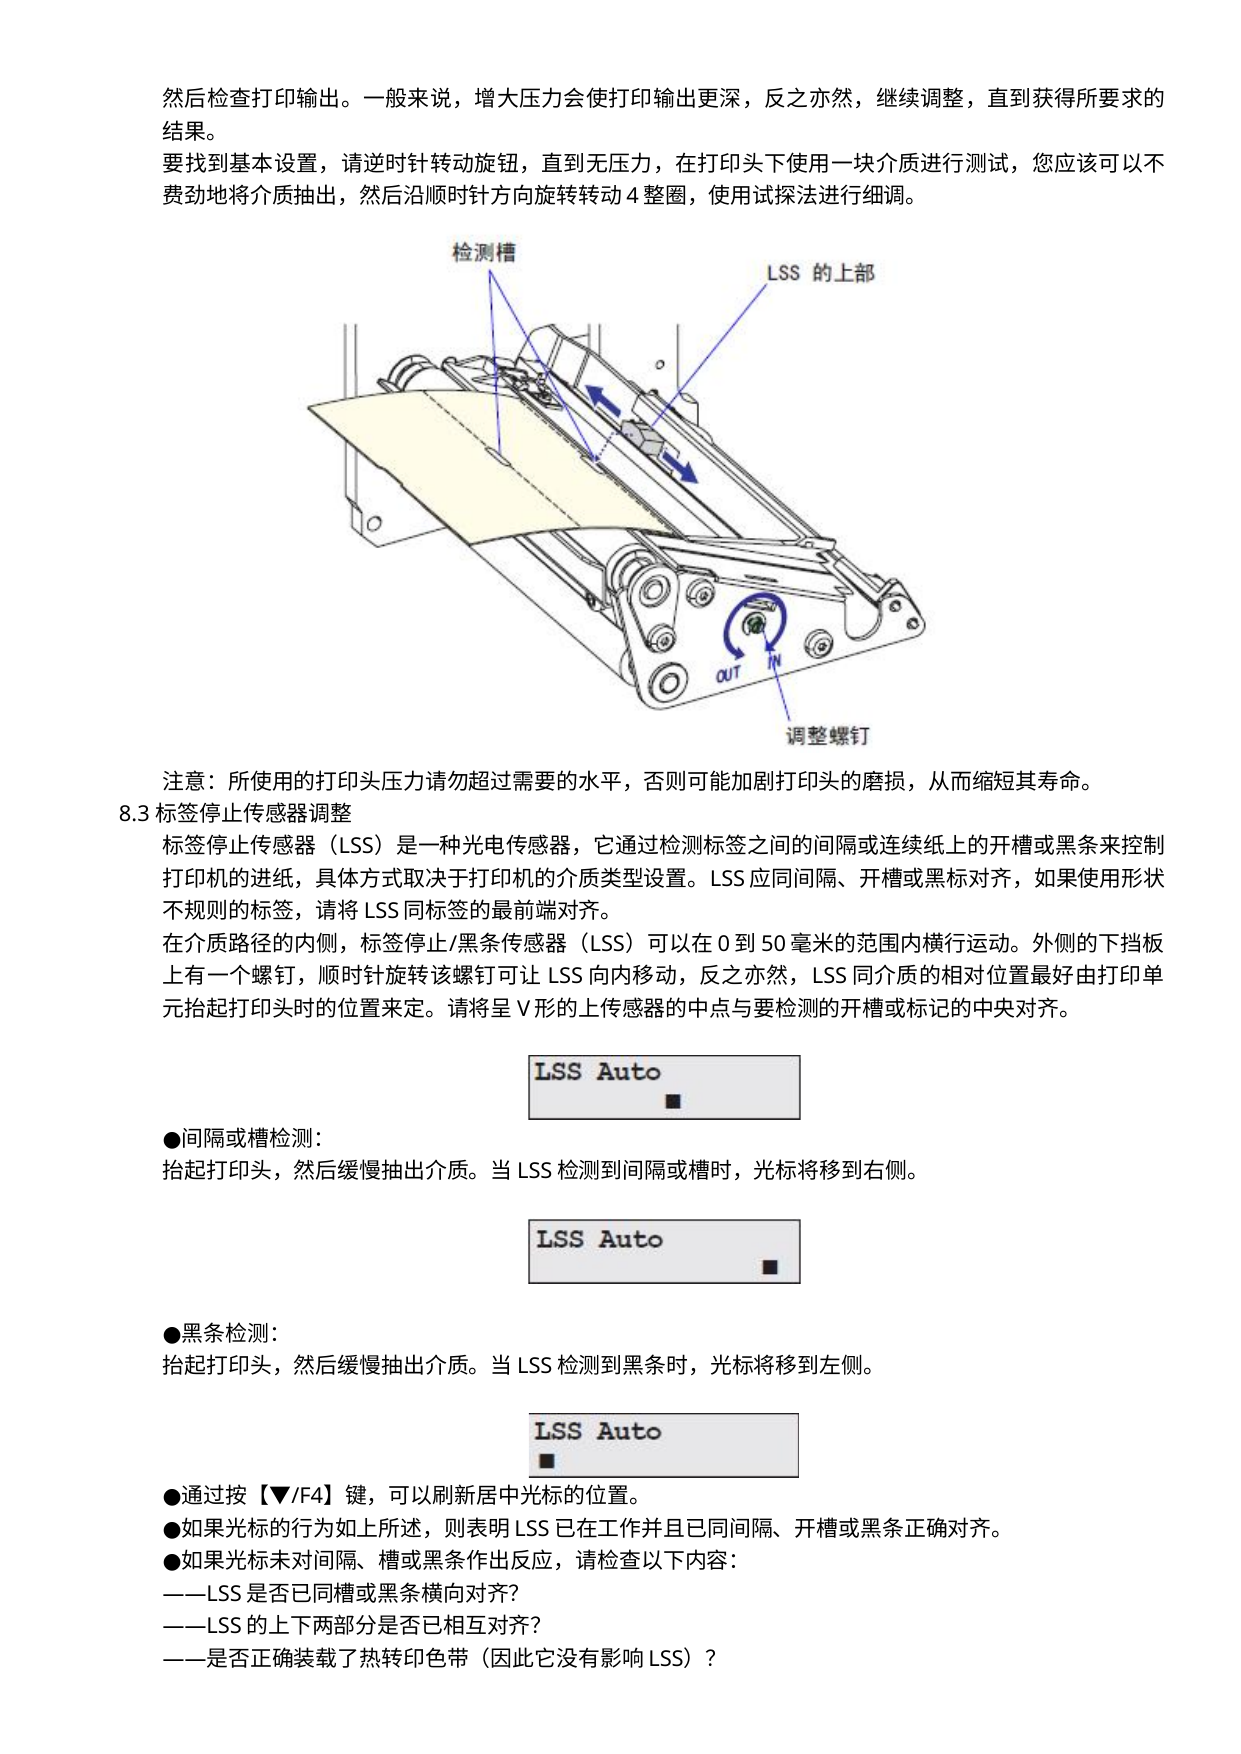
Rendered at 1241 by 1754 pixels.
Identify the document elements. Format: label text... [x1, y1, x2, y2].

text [162, 81, 1165, 146]
text ——是否正确装载了热转印色带（因此它没有影响LSS）？ [162, 1641, 1165, 1673]
picture [527, 1218, 801, 1284]
text ——LSS是否已同槽或黑条横向对齐？ [162, 1576, 1165, 1608]
picture [528, 1413, 799, 1478]
picture [527, 1055, 801, 1120]
text ●通过按【▼/F4】键，可以刷新居中光标的位置。 [162, 1478, 1165, 1511]
text 抬起打印头，然后缓慢抽出介质。当LSS检测到间隔或槽时，光标将移到右侧。 [162, 1153, 1165, 1186]
text ●如果光标未对间隔、槽或黑条作出反应，请检查以下内容： [162, 1543, 1165, 1576]
text ●间隔或槽检测： [162, 1121, 1165, 1153]
text 标签停止传感器（LSS）是一种光电传感器，它通过检测标签之间的间隔或连续纸上的开槽或黑条来控制打印机的进纸，具体方式取决于打印机的介质类型设置。LSS应同间隔、开槽或黑标对齐，如果使用形状不规则的标签，请将LSS同标签的最前端对齐。 [162, 828, 1165, 926]
picture [297, 210, 943, 753]
text 要找到基本设置，请逆时针转动旋钮，直到无压力，在打印头下使用一块介质进行测试，您应该可以不费劲地将介质抽出，然后沿顺时针方向旋转转动4整圈，使用试探法进行细调。 [162, 146, 1165, 211]
text 8.3 标签停止传感器调整 [75, 796, 1165, 828]
text 在介质路径的内侧，标签停止/黑条传感器（LSS）可以在0到50毫米的范围内横行运动。外侧的下挡板上有一个螺钉，顺时针旋转该螺钉可让LSS向内移动，反之亦然，LSS同介质的相对位置最好由打印单元抬起打印头时的位置来定。请将呈V形的上传感器的中点与要检测的开槽或标记的中央对齐。 [162, 926, 1165, 1023]
text ——LSS的上下两部分是否已相互对齐？ [162, 1608, 1165, 1641]
text 抬起打印头，然后缓慢抽出介质。当LSS检测到黑条时，光标将移到左侧。 [162, 1348, 1165, 1413]
text 注意：所使用的打印头压力请勿超过需要的水平，否则可能加剧打印头的磨损，从而缩短其寿命。 [119, 763, 1165, 796]
text ●黑条检测： [162, 1316, 1165, 1348]
text ●如果光标的行为如上所述，则表明LSS已在工作并且已同间隔、开槽或黑条正确对齐。 [162, 1511, 1165, 1543]
